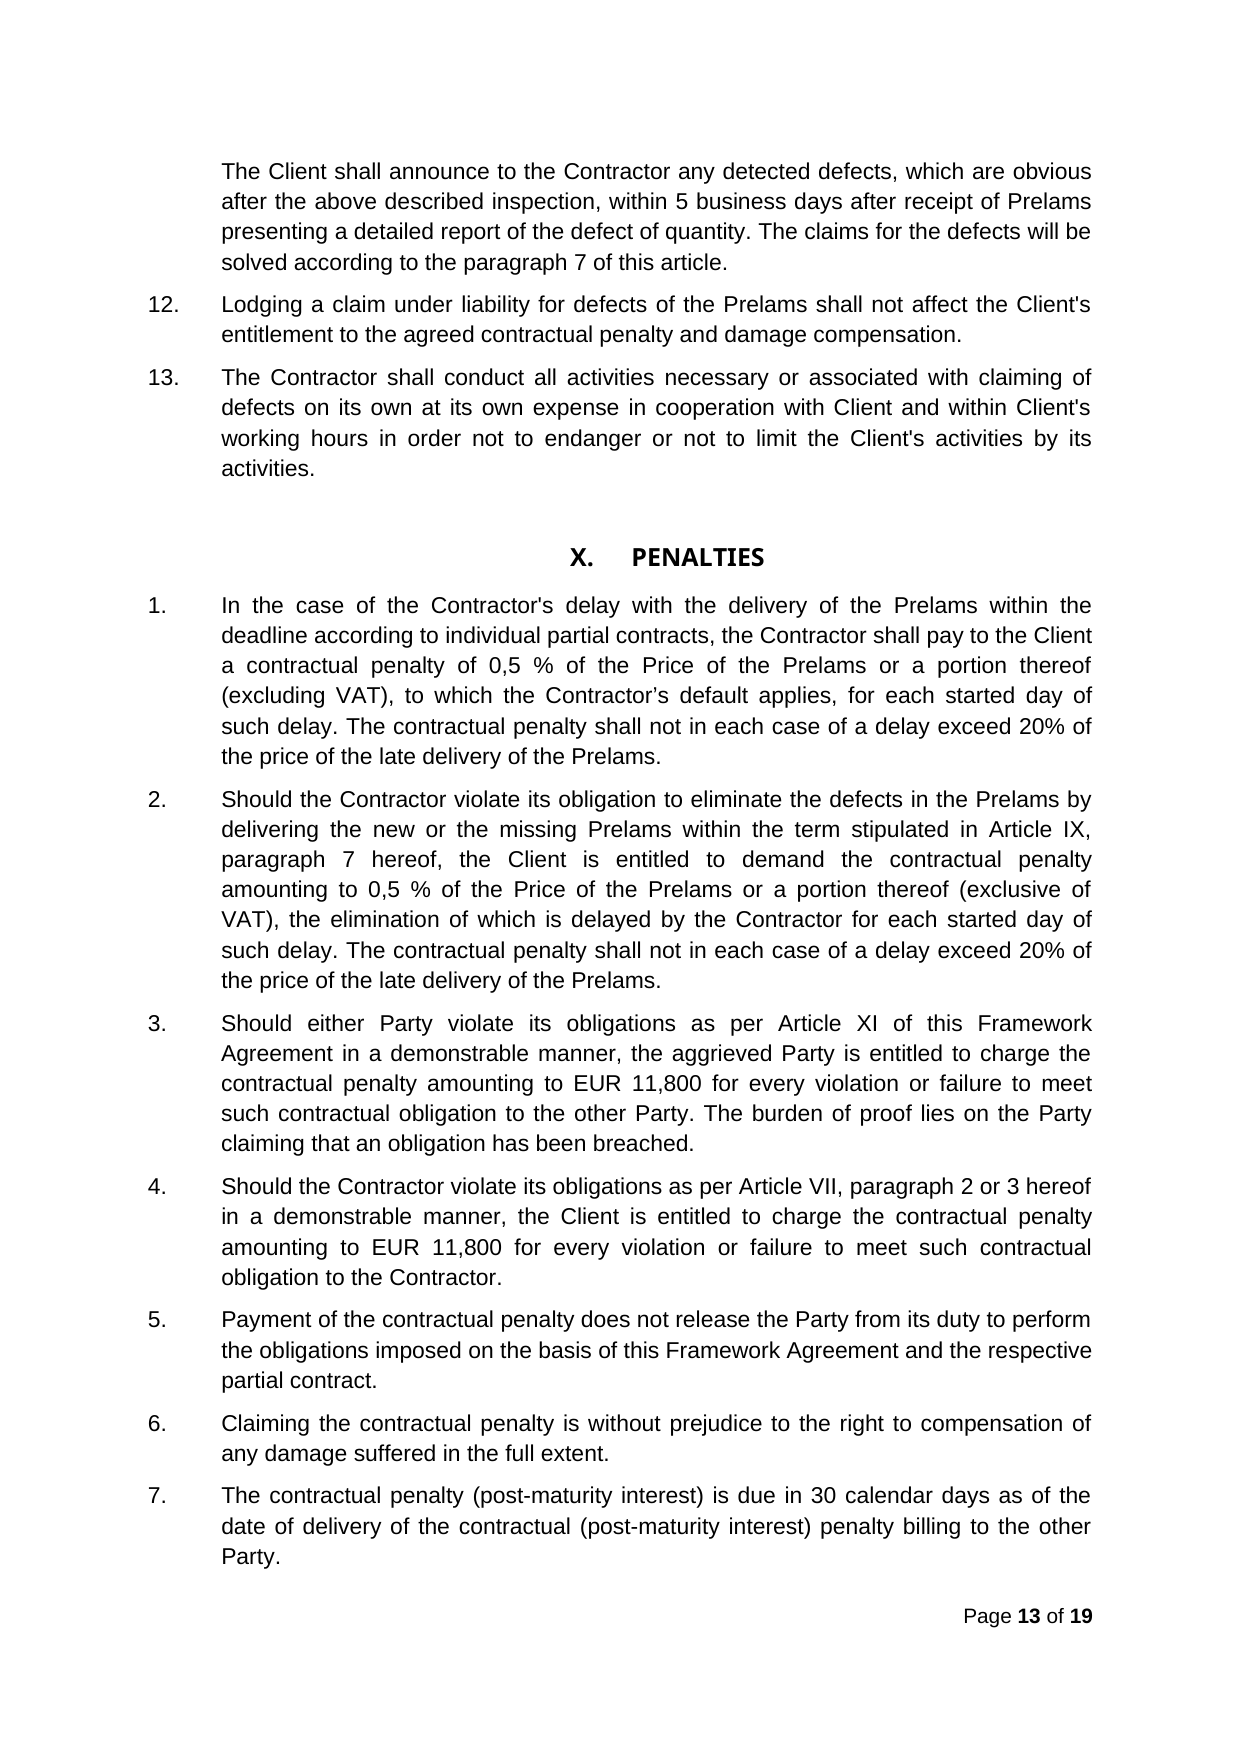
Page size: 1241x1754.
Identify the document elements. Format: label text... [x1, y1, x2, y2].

list The Contractor shall conduct all activities necessary or associated with claiming of defects on its own at its own expense in cooperation with Client and within Client's working hours in order not to endanger or not to limit the Client's activities by its activities. [148, 364, 1093, 481]
text The Client shall announce to the Contractor any detected defects, which are obvious after the above described inspection, within 5 business days after receipt of Prelams presenting a detailed report of the defect of quantity. The claims for the defects will be solved according to the paragraph 7 of this article. [221, 158, 1093, 275]
list PENALTIES [266, 540, 1093, 574]
list Lodging a claim under liability for defects of the Prelams shall not affect the Client's entitlement to the agreed contractual penalty and damage compensation. [148, 291, 1093, 348]
list The contractual penalty (post-maturity interest) is due in 30 calendar days as of the date of delivery of the contractual (post-maturity interest) penalty billing to the other Party. [148, 1482, 1093, 1569]
list Should either Party violate its obligations as per Article XI of this Framework Agreement in a demonstrable manner, the aggrieved Party is entitled to charge the contractual penalty amounting to EUR 11,800 for every violation or failure to meet such contractual obligation to the other Party. The burden of proof lies on the Party claiming that an obligation has been breached. [148, 1009, 1093, 1157]
list Should the Contractor violate its obligation to eliminate the defects in the Prelams by delivering the new or the missing Prelams within the term stipulated in Article IX, paragraph 7 hereof, the Client is entitled to demand the contractual penalty amounting to 0,5 % of the Price of the Prelams or a portion thereof (exclusive of VAT), the elimination of which is delayed by the Contractor for each started day of such delay. The contractual penalty shall not in each case of a delay exceed 20% of the price of the late delivery of the Prelams. [148, 786, 1093, 993]
list In the case of the Contractor's delay with the delivery of the Prelams within the deadline according to individual partial contracts, the Contractor shall pay to the Client a contractual penalty of 0,5 % of the Price of the Prelams or a portion thereof (excluding VAT), to which the Contractor’s default applies, for each started day of such delay. The contractual penalty shall not in each case of a delay exceed 20% of the price of the late delivery of the Prelams. [148, 592, 1093, 769]
list Payment of the contractual penalty does not release the Party from its duty to perform the obligations imposed on the basis of this Framework Agreement and the respective partial contract. [148, 1306, 1093, 1393]
list Should the Contractor violate its obligations as per Article VII, paragraph 2 or 3 hereof in a demonstrable manner, the Client is entitled to charge the contractual penalty amounting to EUR 11,800 for every violation or failure to meet such contractual obligation to the Contractor. [148, 1173, 1093, 1290]
list Claiming the contractual penalty is without prejudice to the right to compensation of any damage suffered in the full extent. [148, 1409, 1093, 1466]
